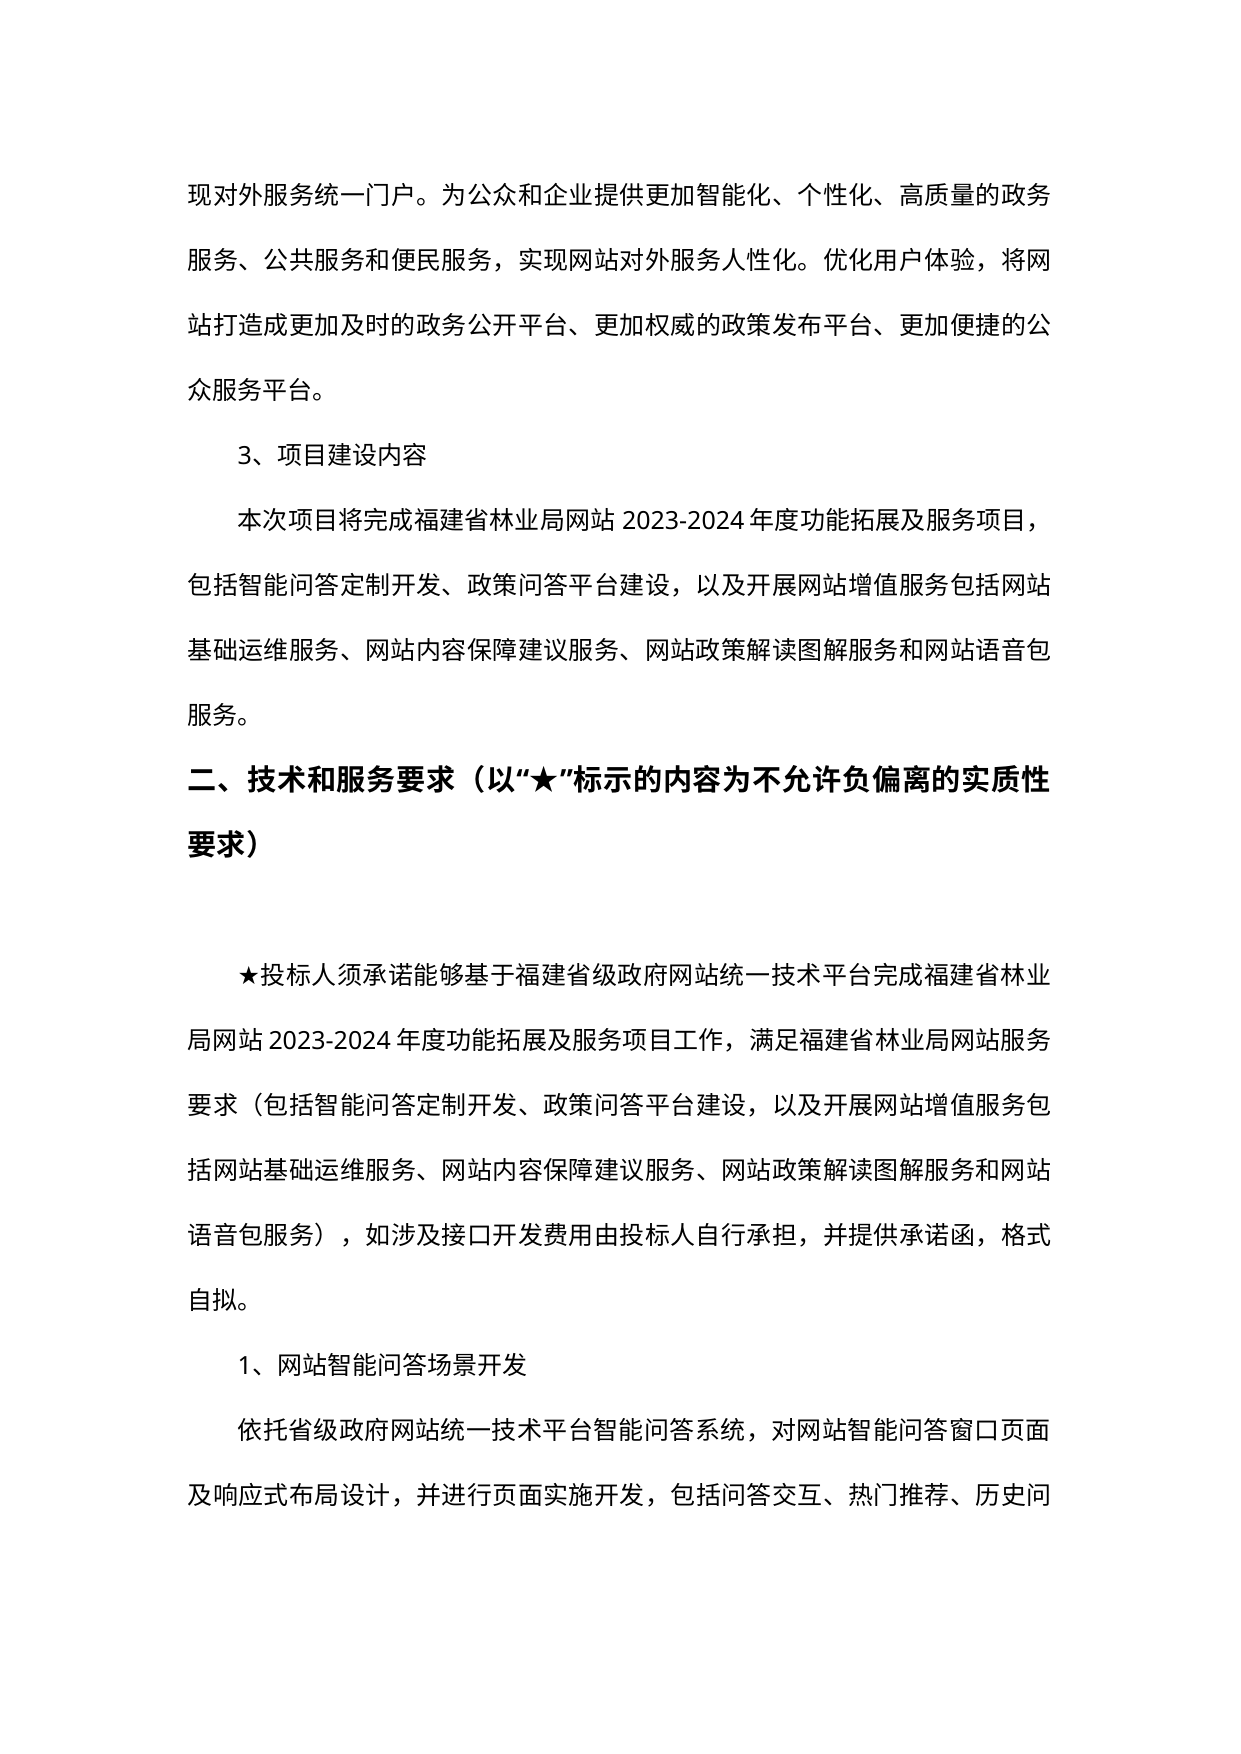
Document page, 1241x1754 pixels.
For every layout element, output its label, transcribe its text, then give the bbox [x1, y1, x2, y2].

text 二、技术和服务要求（以“★”标示的内容为不允许负偏离的实质性要求） [187, 747, 1053, 877]
text 3、项目建设内容 [187, 422, 1053, 487]
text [187, 1397, 1053, 1527]
text 本次项目将完成福建省林业局网站2023-2024年度功能拓展及服务项目，包括智能问答定制开发、政策问答平台建设，以及开展网站增值服务包括网站基础运维服务、网站内容保障建议服务、网站政策解读图解服务和网站语音包服务。 [187, 487, 1053, 747]
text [187, 162, 1053, 422]
text 1、网站智能问答场景开发 [187, 1332, 1053, 1397]
text ★投标人须承诺能够基于福建省级政府网站统一技术平台完成福建省林业局网站2023-2024年度功能拓展及服务项目工作，满足福建省林业局网站服务要求（包括智能问答定制开发、政策问答平台建设，以及开展网站增值服务包括网站基础运维服务、网站内容保障建议服务、网站政策解读图解服务和网站语音包服务），如涉及接口开发费用由投标人自行承担，并提供承诺函，格式自拟。 [187, 942, 1053, 1332]
